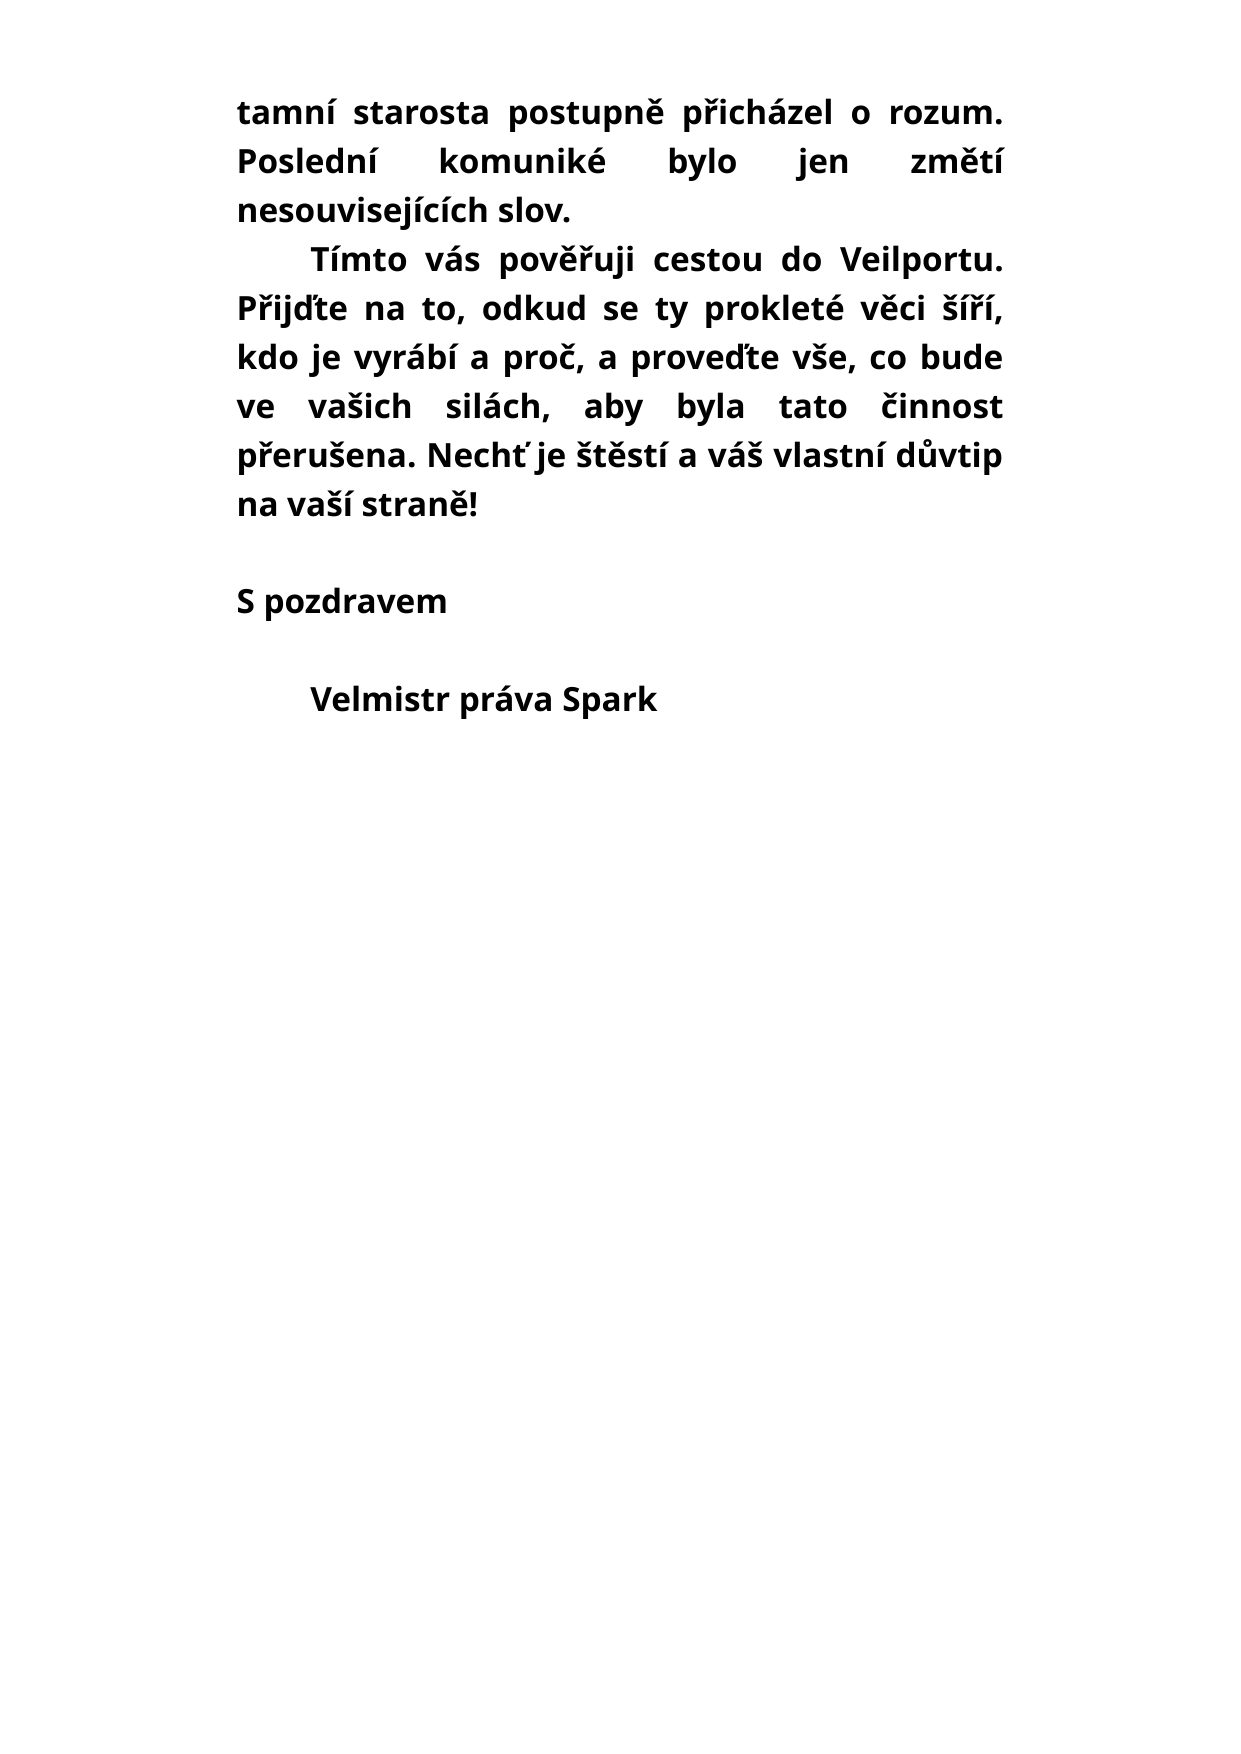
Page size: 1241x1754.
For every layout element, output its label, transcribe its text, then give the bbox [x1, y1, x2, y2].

text Velmistr práva Spark [236, 676, 1004, 722]
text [236, 89, 1004, 232]
text S pozdravem [236, 578, 1004, 624]
text Tímto vás pověřuji cestou do Veilportu. Přijďte na to, odkud se ty prokleté věci šíří, kdo je vyrábí a proč, a proveďte vše, co bude ve vašich silách, aby byla tato činnost přerušena. Nechť je štěstí a váš vlastní důvtip na vaší straně! [236, 236, 1004, 526]
